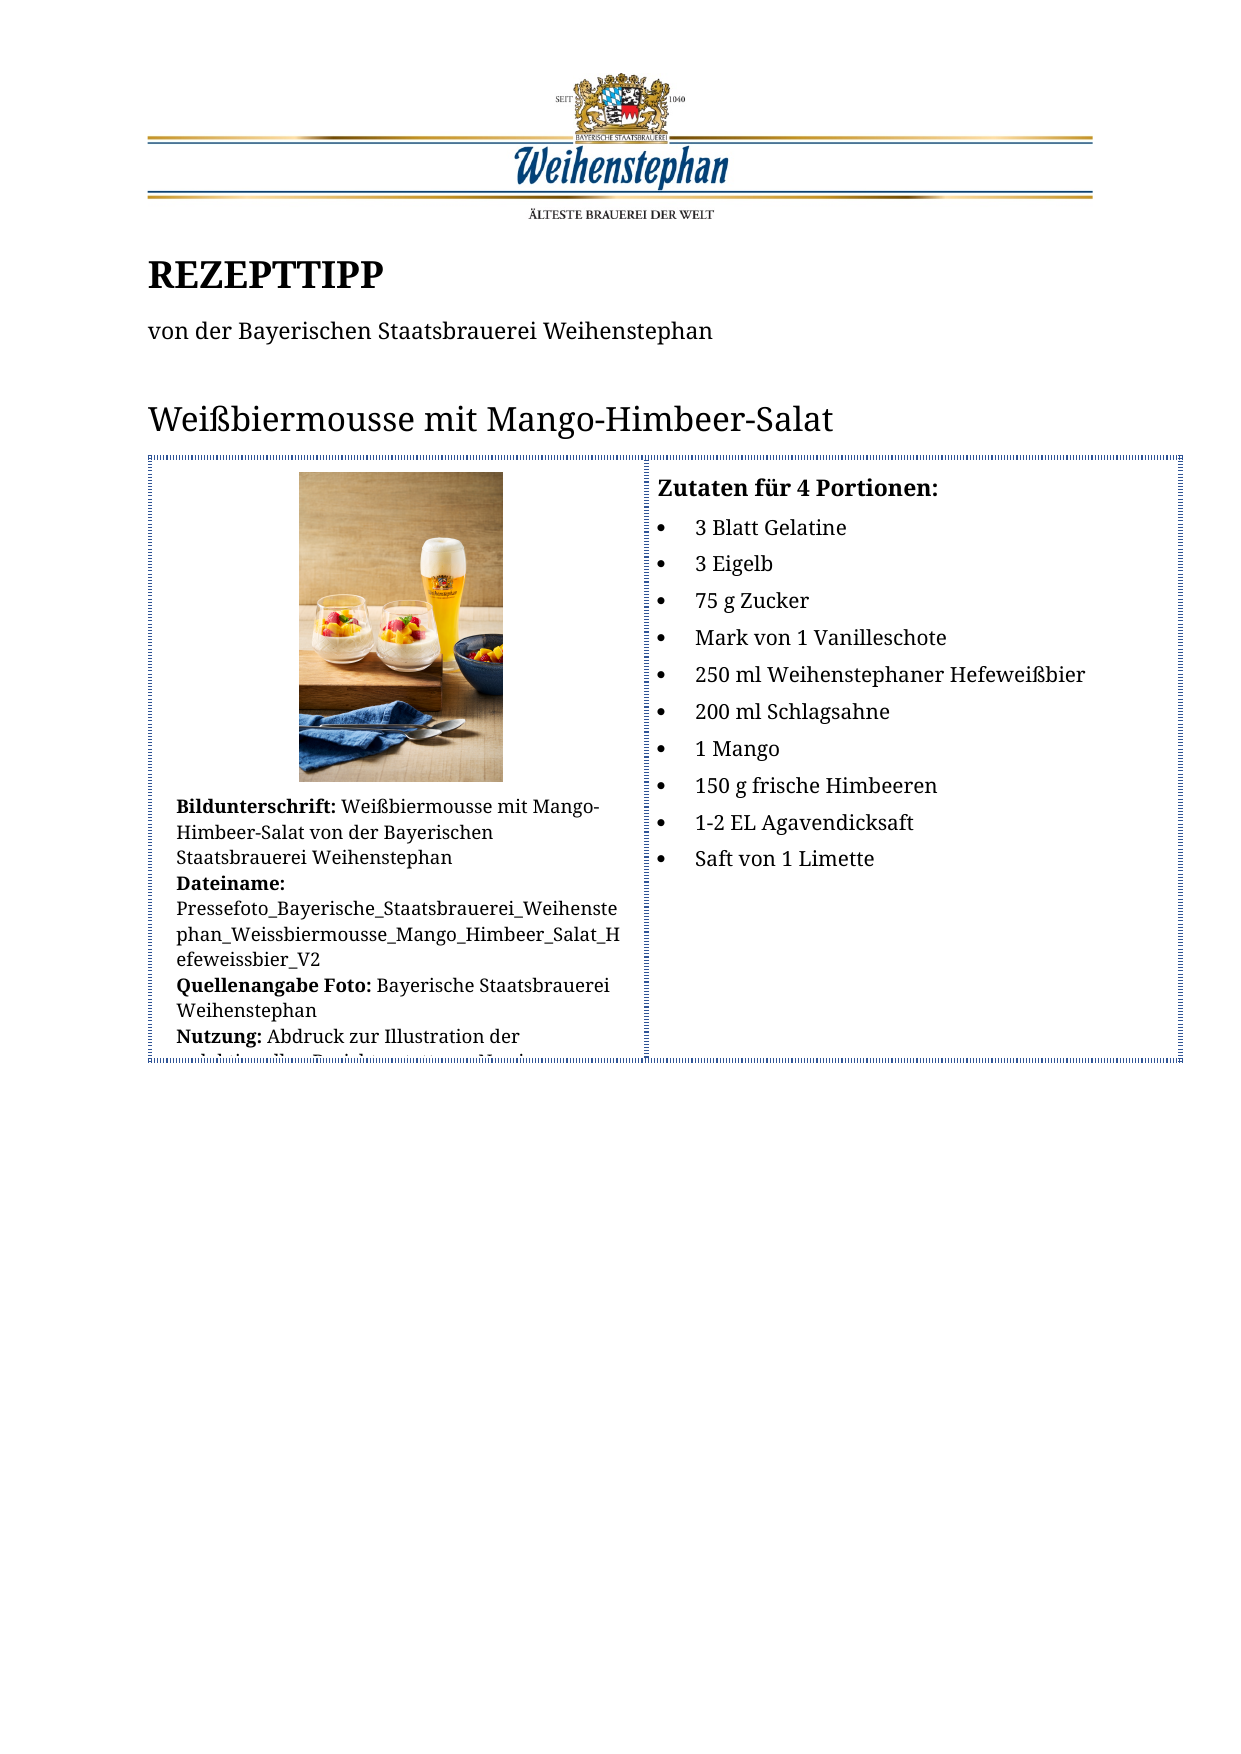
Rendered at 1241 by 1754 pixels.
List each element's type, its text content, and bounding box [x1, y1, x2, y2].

picture [299, 472, 503, 782]
text REZEPTTIPP [148, 248, 1092, 299]
text von der Bayerischen Staatsbrauerei Weihenstephan [148, 314, 1092, 346]
table_header [150, 455, 646, 1058]
table_header Zutaten für 4 Portionen: 3 Blatt Gelatine 3 Eigelb 75 g Zucker Mark von 1 Vanilleschote 250 ml Weihenstephaner Hefeweißbier 200 ml Schlagsahne 1 Mango 150 g frische Himbeeren 1-2 EL Agavendicksaft Saft von 1 Limette [646, 455, 1180, 1058]
text Weißbiermousse mit Mango-Himbeer-Salat [148, 396, 1092, 441]
picture [147, 73, 1093, 219]
